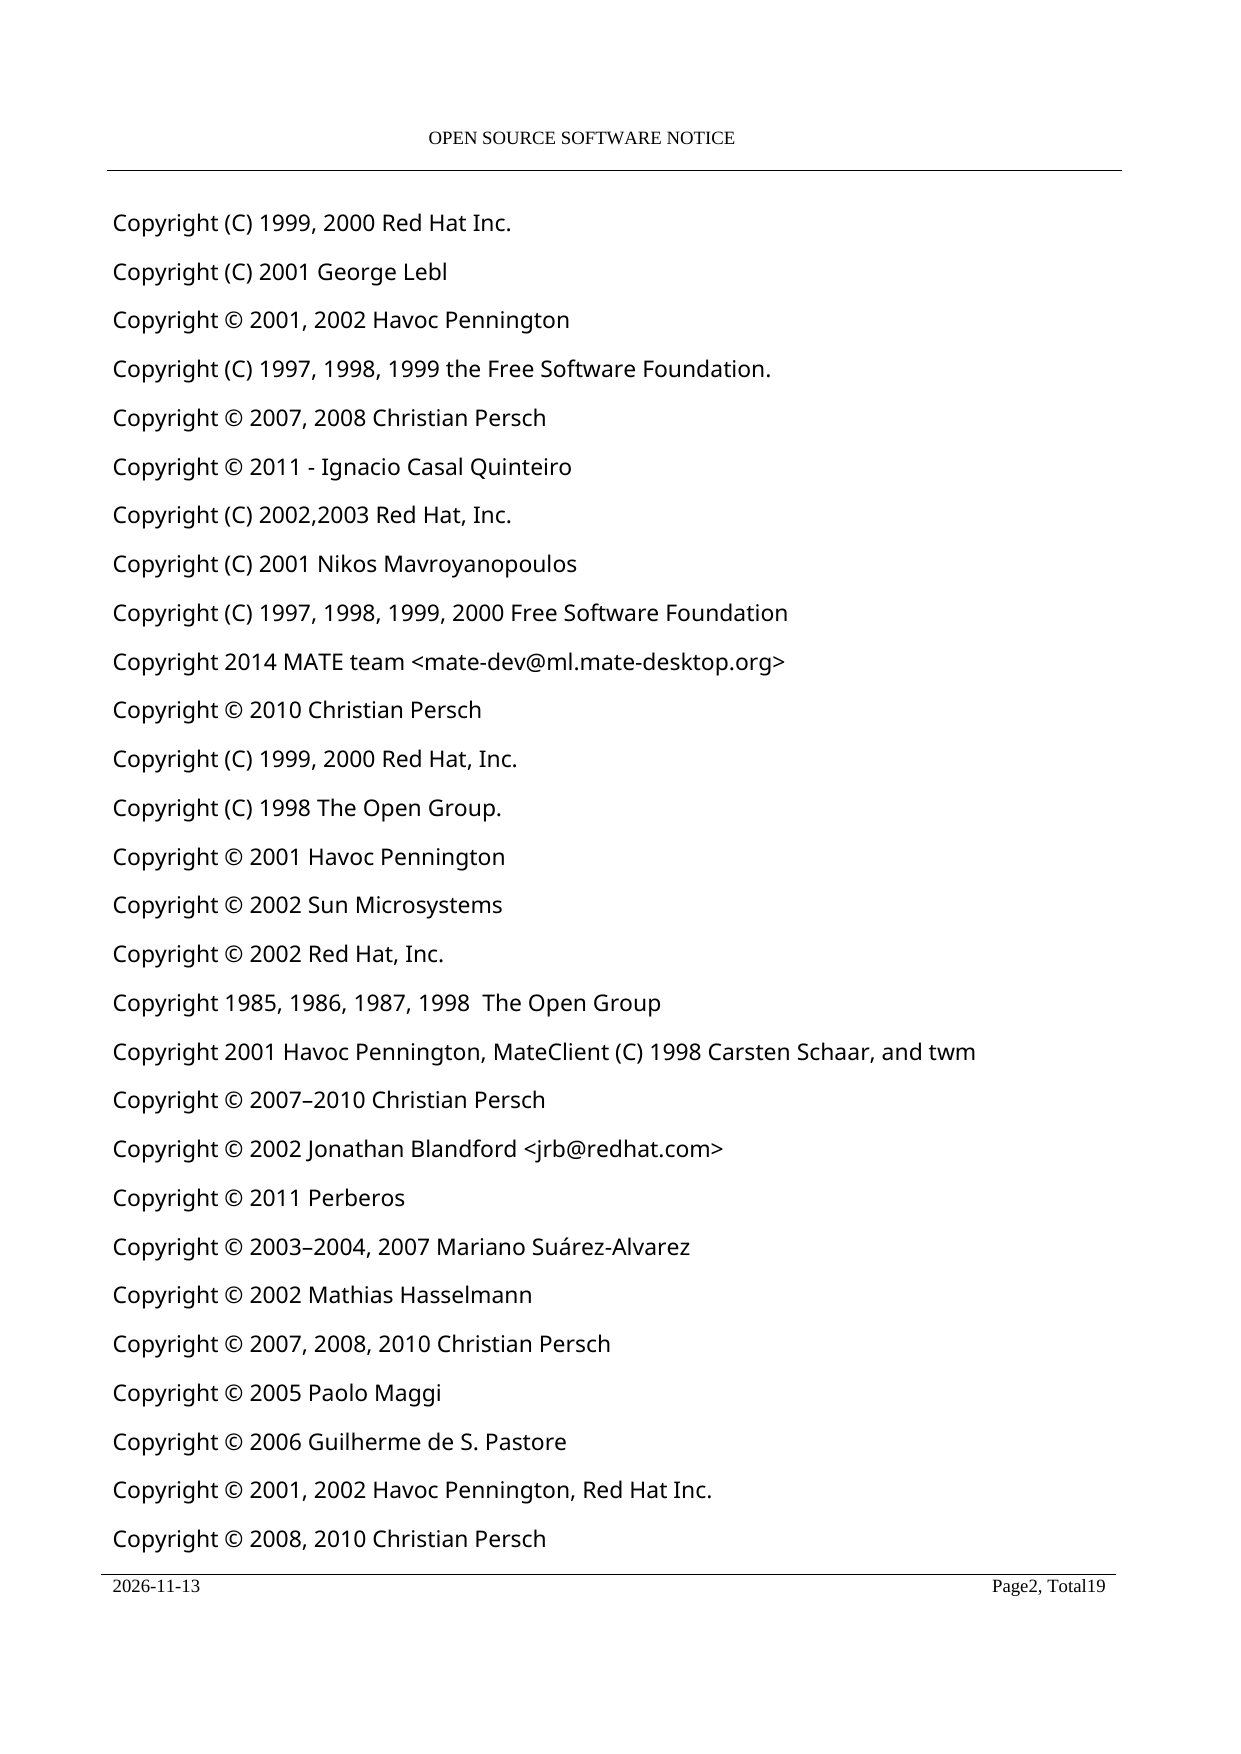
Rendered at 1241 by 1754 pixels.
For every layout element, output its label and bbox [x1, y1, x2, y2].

text [112, 206, 1128, 1555]
